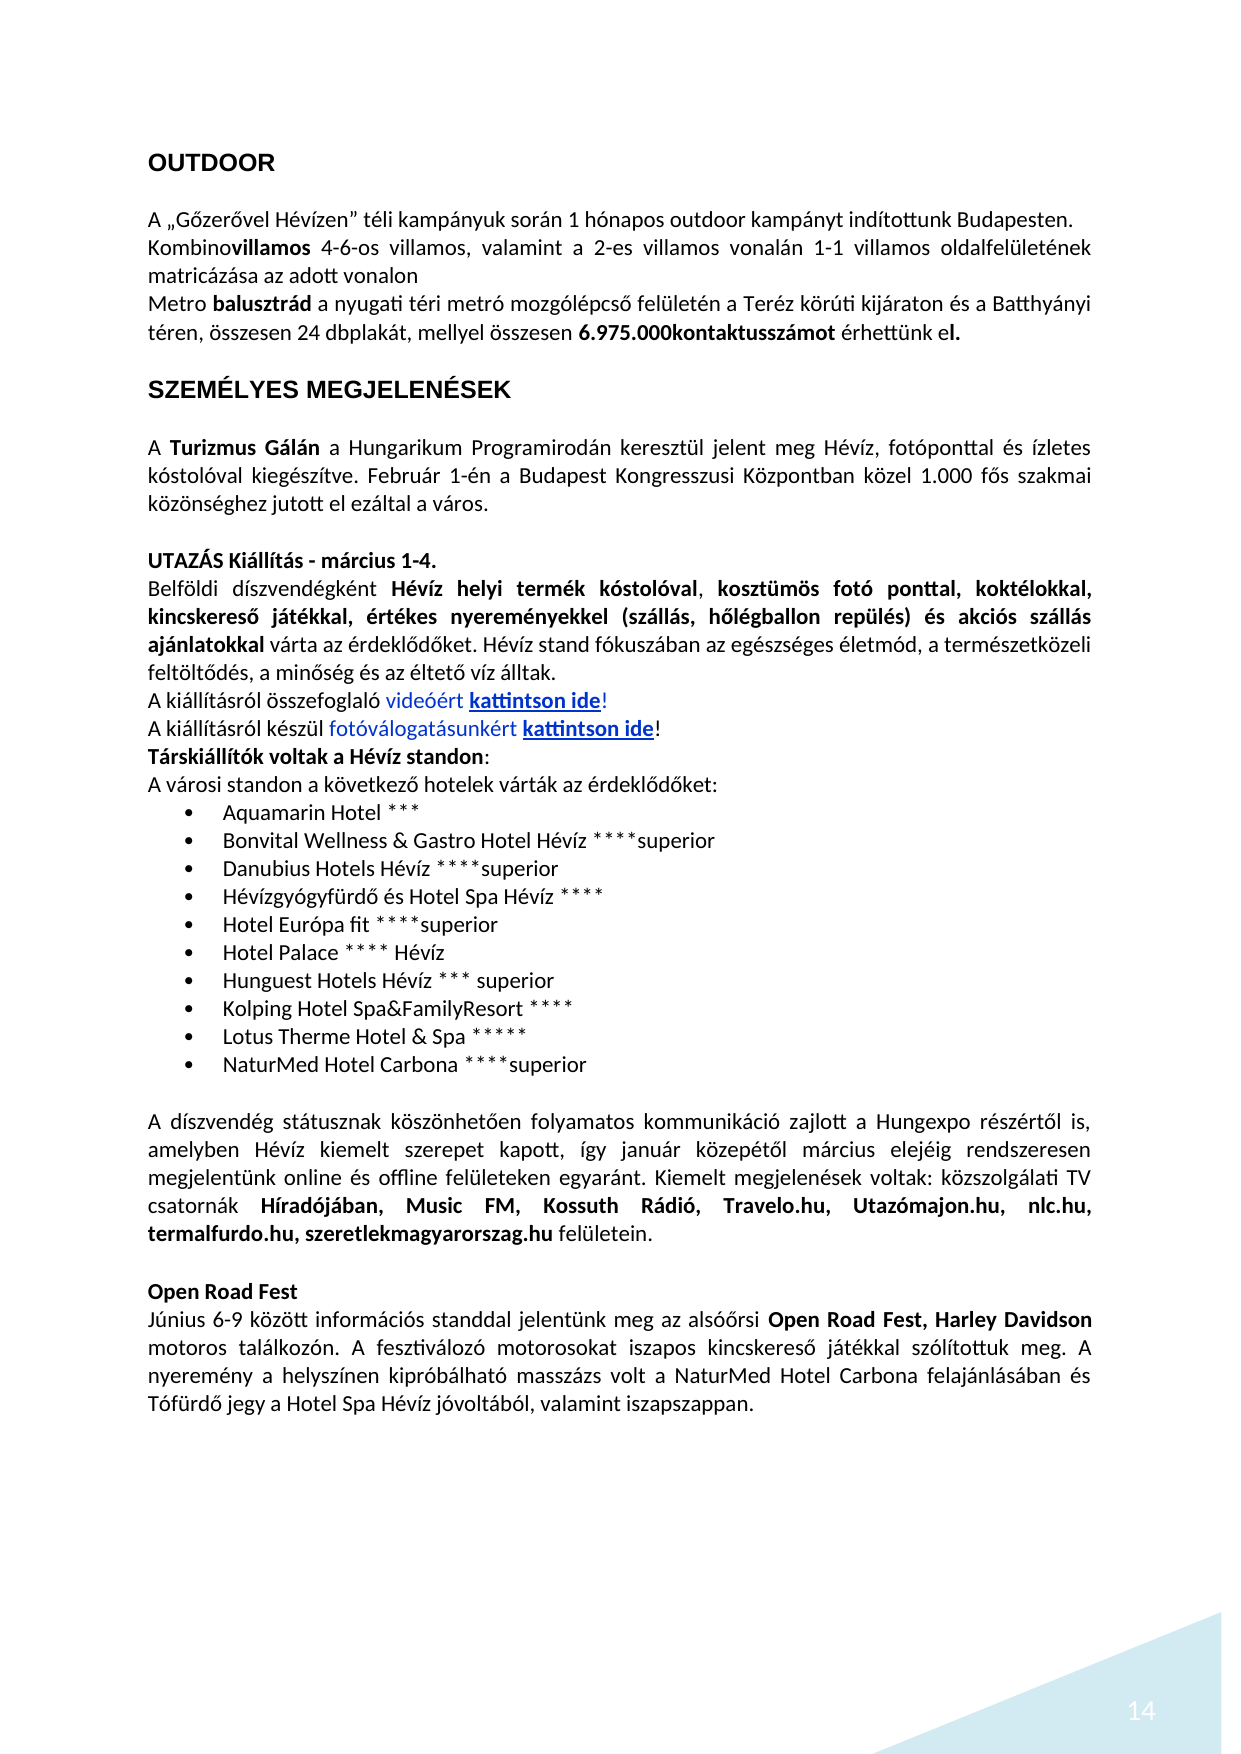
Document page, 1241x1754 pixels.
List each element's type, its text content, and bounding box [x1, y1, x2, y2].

list Aquamarin Hotel *** [185, 798, 1093, 826]
text Június 6-9 között információs standdal jelentünk meg az alsóőrsi Open Road Fest, Harley Davidson motoros találkozón. A fesztiválozó motorosokat iszapos kincskereső játékkal szólítottuk meg. A nyeremény a helyszínen kipróbálható masszázs volt a NaturMed Hotel Carbona felajánlásában és Tófürdő jegy a Hotel Spa Hévíz jóvoltából, valamint iszapszappan. [148, 1305, 1093, 1417]
list Kolping Hotel Spa&FamilyResort **** [185, 994, 1093, 1022]
text A kiállításról készül fotóválogatásunkért kattintson ide! [148, 714, 1093, 742]
text UTAZÁS Kiállítás - március 1-4. [148, 546, 1093, 574]
list Hotel Palace **** Hévíz [185, 938, 1093, 966]
list Danubius Hotels Hévíz ****superior [185, 854, 1093, 882]
text OUTDOOR [148, 148, 1093, 176]
list NaturMed Hotel Carbona ****superior [185, 1050, 1093, 1078]
list Lotus Therme Hotel & Spa ***** [185, 1022, 1093, 1050]
text SZEMÉLYES MEGJELENÉSEK [148, 375, 1093, 403]
list Hévízgyógyfürdő és Hotel Spa Hévíz **** [185, 882, 1093, 910]
text A városi standon a következő hotelek várták az érdeklődőket: [148, 770, 1093, 798]
text A „Gőzerővel Hévízen” téli kampányuk során 1 hónapos outdoor kampányt indítottunk Budapesten. [148, 206, 1093, 233]
text A díszvendég státusznak köszönhetően folyamatos kommunikáció zajlott a Hungexpo részértől is, amelyben Hévíz kiemelt szerepet kapott, így január közepétől március elejéig rendszeresen megjelentünk online és offline felületeken egyaránt. Kiemelt megjelenések voltak: közszolgálati TV csatornák Híradójában, Music FM, Kossuth Rádió, Travelo.hu, Utazómajon.hu, nlc.hu, termalfurdo.hu, szeretlekmagyarorszag.hu felületein. [148, 1107, 1093, 1248]
text Metro balusztrád a nyugati téri metró mozgólépcső felületén a Teréz körúti kijáraton és a Batthyányi téren, összesen 24 dbplakát, mellyel összesen 6.975.000kontaktusszámot érhettünk el. [148, 289, 1093, 346]
text Open Road Fest [148, 1277, 1093, 1305]
text Társkiállítók voltak a Hévíz standon: [148, 742, 1093, 770]
text A kiállításról összefoglaló videóért kattintson ide! [148, 686, 1093, 714]
text A Turizmus Gálán a Hungarikum Programirodán keresztül jelent meg Hévíz, fotóponttal és ízletes kóstolóval kiegészítve. Február 1-én a Budapest Kongresszusi Központban közel 1.000 fős szakmai közönséghez jutott el ezáltal a város. [148, 433, 1093, 517]
list Hotel Európa fit ****superior [185, 910, 1093, 938]
text Kombinovillamos 4-6-os villamos, valamint a 2-es villamos vonalán 1-1 villamos oldalfelületének matricázása az adott vonalon [148, 233, 1093, 289]
list Bonvital Wellness & Gastro Hotel Hévíz ****superior [185, 826, 1093, 854]
list Hunguest Hotels Hévíz *** superior [185, 966, 1093, 994]
text Belföldi díszvendégként Hévíz helyi termék kóstolóval, kosztümös fotó ponttal, koktélokkal, kincskereső játékkal, értékes nyereményekkel (szállás, hőlégballon repülés) és akciós szállás ajánlatokkal várta az érdeklődőket. Hévíz stand fókuszában az egészséges életmód, a természetközeli feltöltődés, a minőség és az éltető víz álltak. [148, 574, 1093, 686]
